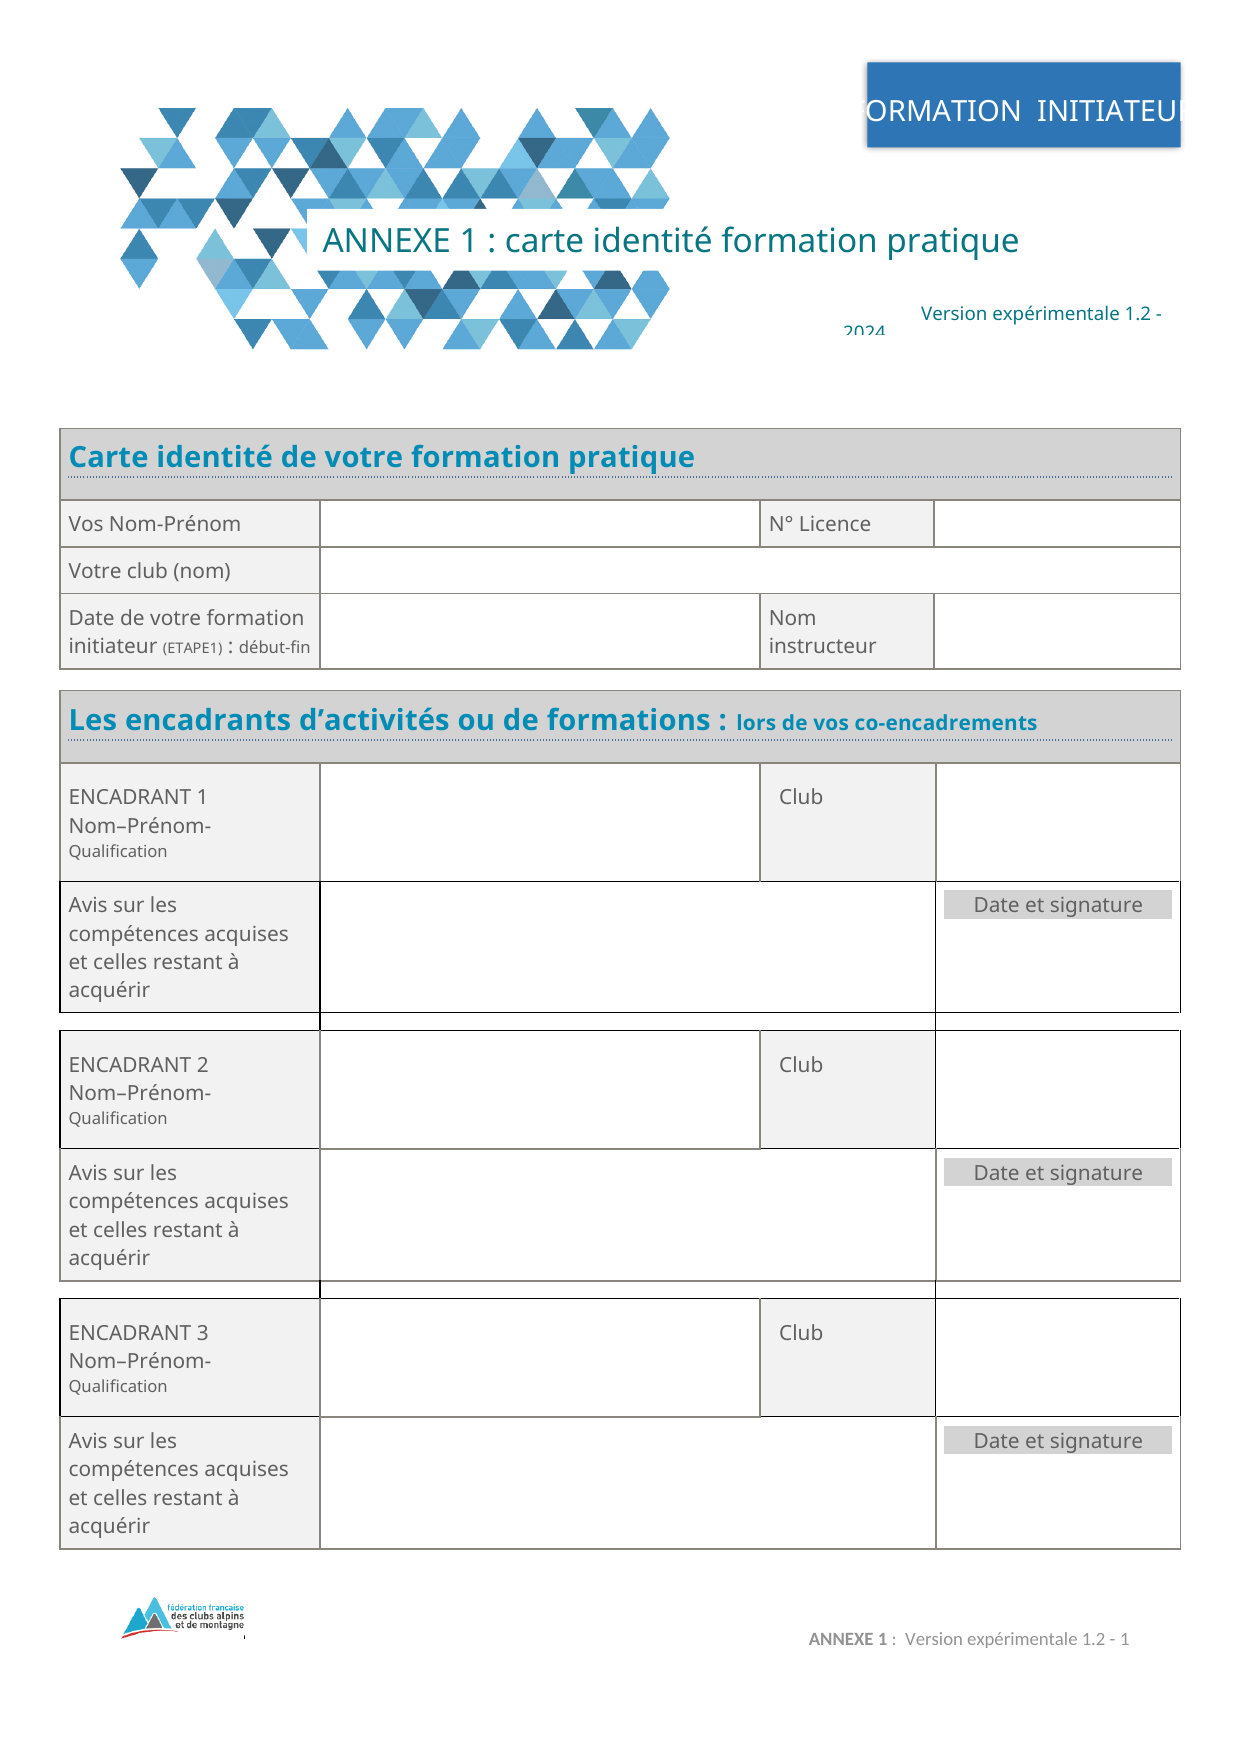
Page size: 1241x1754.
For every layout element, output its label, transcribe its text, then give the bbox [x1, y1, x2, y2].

table_header Les encadrants d’activités ou de formations : lors de vos co-encadrements [61, 691, 1180, 762]
table_cell [321, 1149, 935, 1280]
table_cell [321, 1417, 935, 1548]
table_cell [321, 764, 759, 881]
table_cell [935, 594, 1180, 668]
table_cell [935, 501, 1180, 546]
table_header Carte identité de votre formation pratique [61, 429, 1180, 499]
table_cell Date et signature [936, 881, 1180, 1012]
table_cell Club [761, 1299, 935, 1416]
table_cell [321, 1282, 935, 1298]
table_cell [60, 1013, 319, 1030]
table_cell ENCADRANT 2 Nom–Prénom- Qualification [61, 1031, 319, 1148]
table_cell [321, 594, 759, 668]
picture [118, 104, 672, 354]
table_cell Date de votre formation initiateur (ETAPE1) : début-fin [61, 594, 319, 668]
table_cell ENCADRANT 3 Nom–Prénom- Qualification [61, 1299, 319, 1416]
table_cell [321, 501, 759, 546]
table_cell [936, 1030, 1180, 1148]
table_cell N° Licence [761, 501, 933, 546]
table_cell [321, 882, 935, 1012]
table_cell Nom instructeur [761, 594, 933, 668]
table_cell [321, 548, 1180, 593]
table_cell [936, 1012, 1180, 1030]
table_cell Club [761, 1031, 935, 1148]
table_cell [321, 1299, 759, 1416]
table_cell ENCADRANT 1 Nom–Prénom- Qualification [61, 764, 319, 881]
table_cell Avis sur les compétences acquises et celles restant à acquérir [61, 882, 319, 1012]
table_cell Avis sur les compétences acquises et celles restant à acquérir [61, 1149, 319, 1280]
table_cell Date et signature [937, 1416, 1180, 1548]
table_cell Club [761, 764, 935, 881]
table_cell Vos Nom-Prénom [61, 501, 319, 546]
table_cell [321, 1013, 935, 1030]
table_cell [936, 1298, 1180, 1416]
table_cell [60, 1282, 319, 1298]
table_cell Date et signature [937, 1148, 1180, 1280]
picture [118, 1592, 252, 1645]
table_cell Votre club (nom) [61, 548, 319, 593]
table_cell Avis sur les compétences acquises et celles restant à acquérir [61, 1417, 319, 1548]
table_cell [321, 1031, 759, 1148]
table_cell [937, 764, 1180, 881]
table_cell [936, 1282, 1180, 1298]
